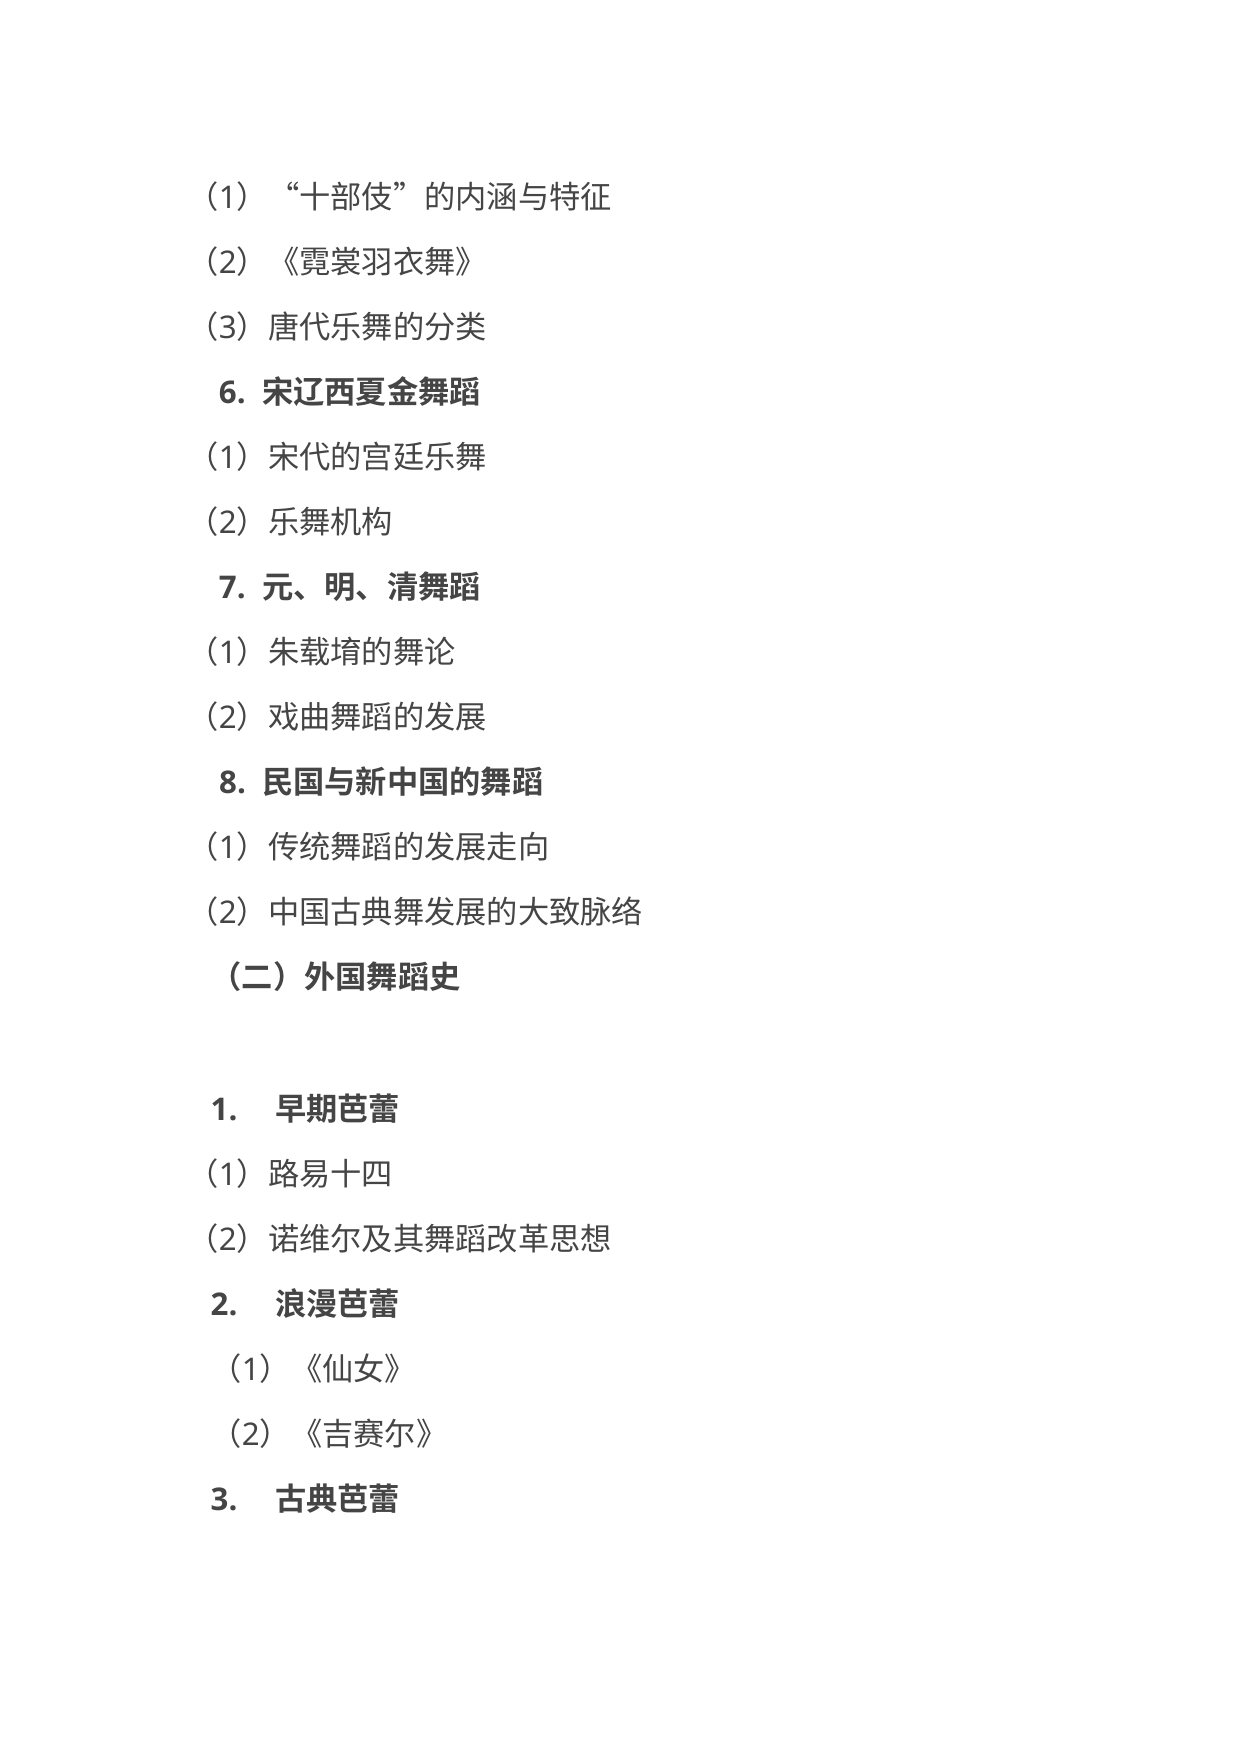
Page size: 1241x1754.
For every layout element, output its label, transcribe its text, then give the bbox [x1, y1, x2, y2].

list 《吉赛尔》 [210, 1400, 1053, 1465]
list 浪漫芭蕾 [210, 1270, 1053, 1335]
text （2）中国古典舞发展的大致脉络 [187, 877, 1053, 942]
text （2）乐舞机构 [187, 487, 1053, 552]
text （1）宋代的宫廷乐舞 [187, 422, 1053, 487]
text 7. 元、明、清舞蹈 [187, 552, 1053, 617]
text （2）《霓裳羽衣舞》 [187, 227, 1053, 292]
list 古典芭蕾 [210, 1465, 1053, 1530]
list 早期芭蕾 [210, 1075, 1053, 1140]
text （1）传统舞蹈的发展走向 [187, 812, 1053, 877]
text （2）戏曲舞蹈的发展 [187, 682, 1053, 747]
list 《仙女》 [210, 1335, 1053, 1400]
text （1）朱载堉的舞论 [187, 617, 1053, 682]
text （1）“十部伎”的内涵与特征 [187, 162, 1053, 227]
list 诺维尔及其舞蹈改革思想 [187, 1205, 1053, 1270]
list 外国舞蹈史 [187, 942, 1053, 1007]
text 8. 民国与新中国的舞蹈 [187, 747, 1053, 812]
list 路易十四 [187, 1140, 1053, 1205]
text （3）唐代乐舞的分类 [187, 292, 1053, 357]
text 6. 宋辽西夏金舞蹈 [187, 357, 1053, 422]
